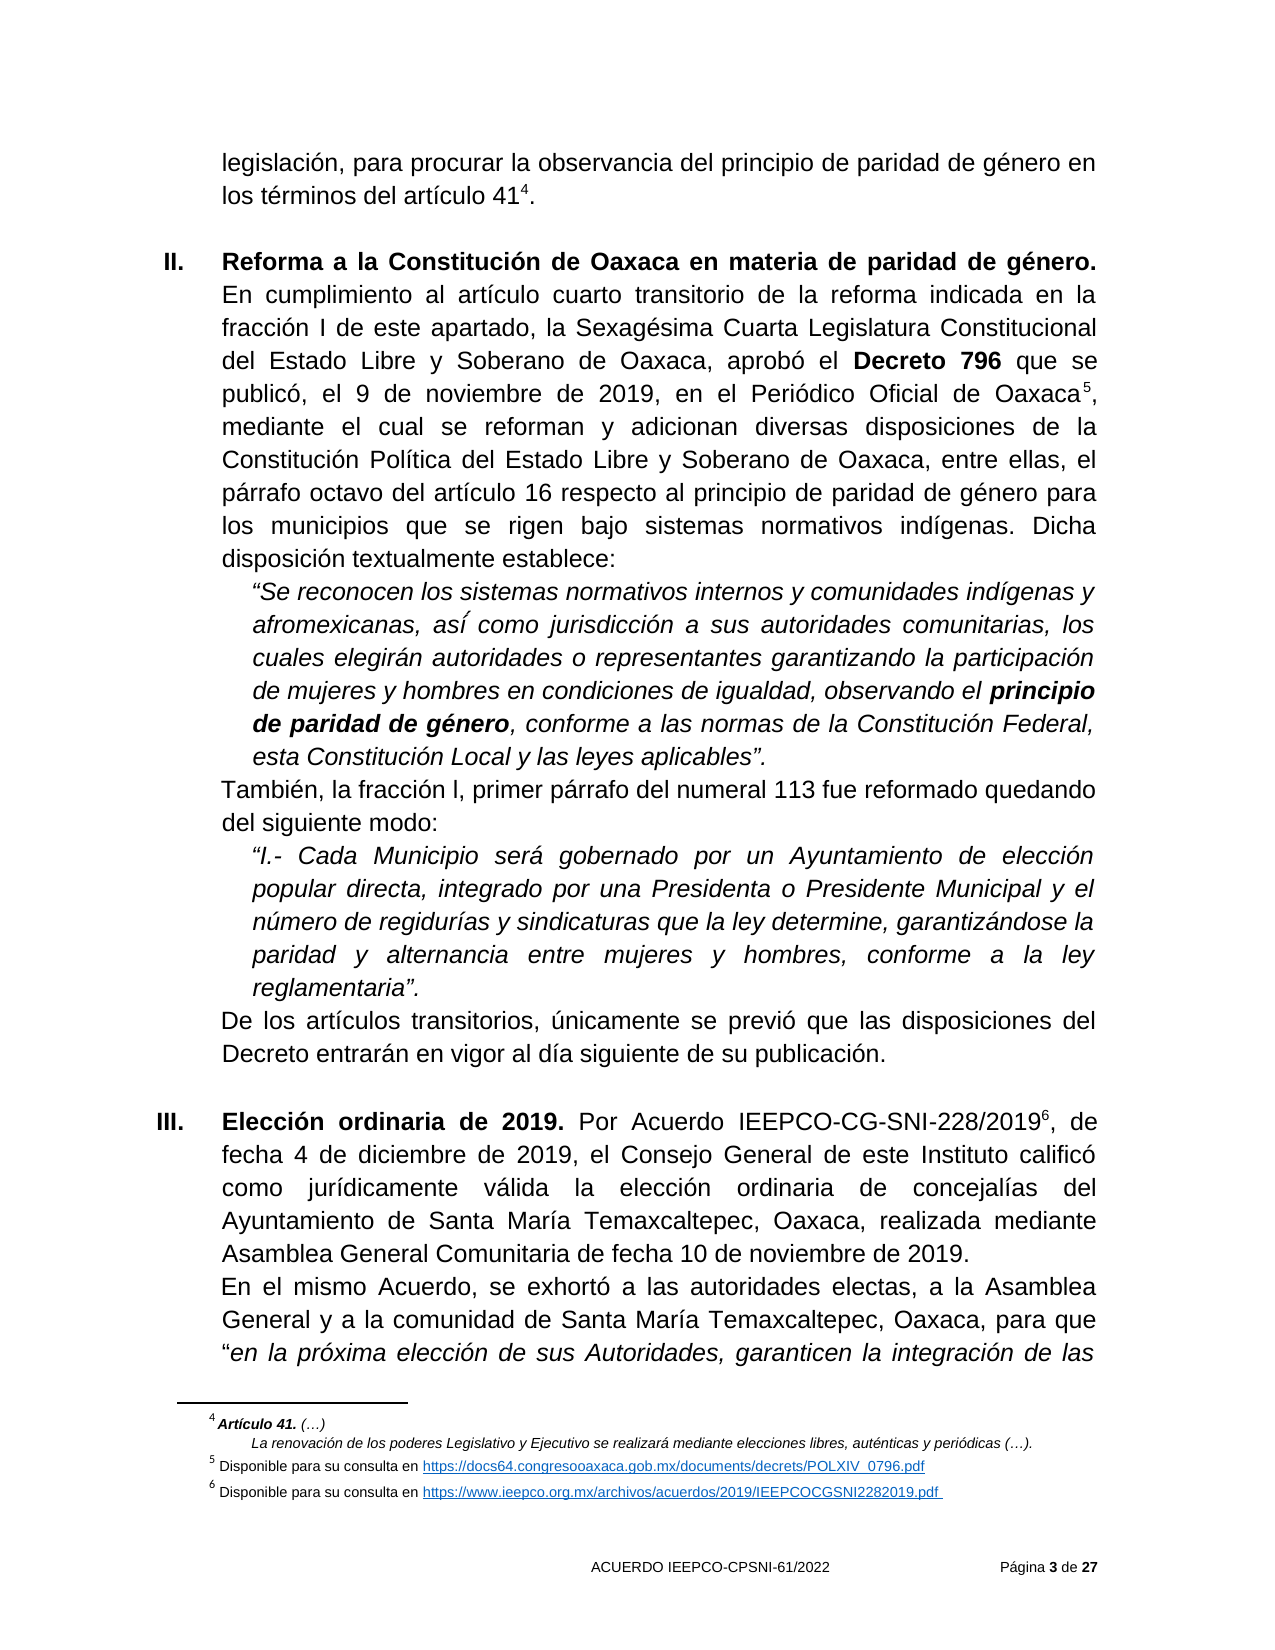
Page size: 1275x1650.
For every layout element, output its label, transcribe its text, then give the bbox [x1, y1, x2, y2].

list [221, 148, 1098, 209]
list Reforma a la Constitución de Oaxaca en materia de paridad de género. En cumplimiento al artículo cuarto transitorio de la reforma indicada en la fracción I de este apartado, la Sexagésima Cuarta Legislatura Constitucional del Estado Libre y Soberano de Oaxaca, aprobó el Decreto 796 que se publicó, el 9 de noviembre de 2019, en el Periódico Oficial de Oaxaca, mediante el cual se reforman y adicionan diversas disposiciones de la Constitución Política del Estado Libre y Soberano de Oaxaca, entre ellas, el párrafo octavo del artículo 16 respecto al principio de paridad de género para los municipios que se rigen bajo sistemas normativos indígenas. Dicha disposición textualmente establece: [184, 247, 1098, 573]
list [221, 1272, 1098, 1366]
list También, la fracción l, primer párrafo del numeral 113 fue reformado quedando del siguiente modo: [221, 775, 1098, 837]
list “I.- Cada Municipio será gobernado por un Ayuntamiento de elección popular directa, integrado por una Presidenta o Presidente Municipal y el número de regidurías y sindicaturas que la ley determine, garantizándose la paridad y alternancia entre mujeres y hombres, conforme a la ley reglamentaria”. [251, 841, 1098, 1002]
list Elección ordinaria de 2019. Por Acuerdo IEEPCO-CG-SNI‐228/2019, de fecha 4 de diciembre de 2019, el Consejo General de este Instituto calificó como jurídicamente válida la elección ordinaria de concejalías del Ayuntamiento de Santa María Temaxcaltepec, Oaxaca, realizada mediante Asamblea General Comunitaria de fecha 10 de noviembre de 2019. [184, 1105, 1098, 1267]
list De los artículos transitorios, únicamente se previó que las disposiciones del Decreto entrarán en vigor al día siguiente de su publicación. [221, 1006, 1098, 1068]
list “Se reconocen los sistemas normativos internos y comunidades indígenas y afromexicanas, así́ como jurisdicción a sus autoridades comunitarias, los cuales elegirán autoridades o representantes garantizando la participación de mujeres y hombres en condiciones de igualdad, observando el principio de paridad de género, conforme a las normas de la Constitución Federal, esta Constitución Local y las leyes aplicables”. [251, 577, 1098, 771]
